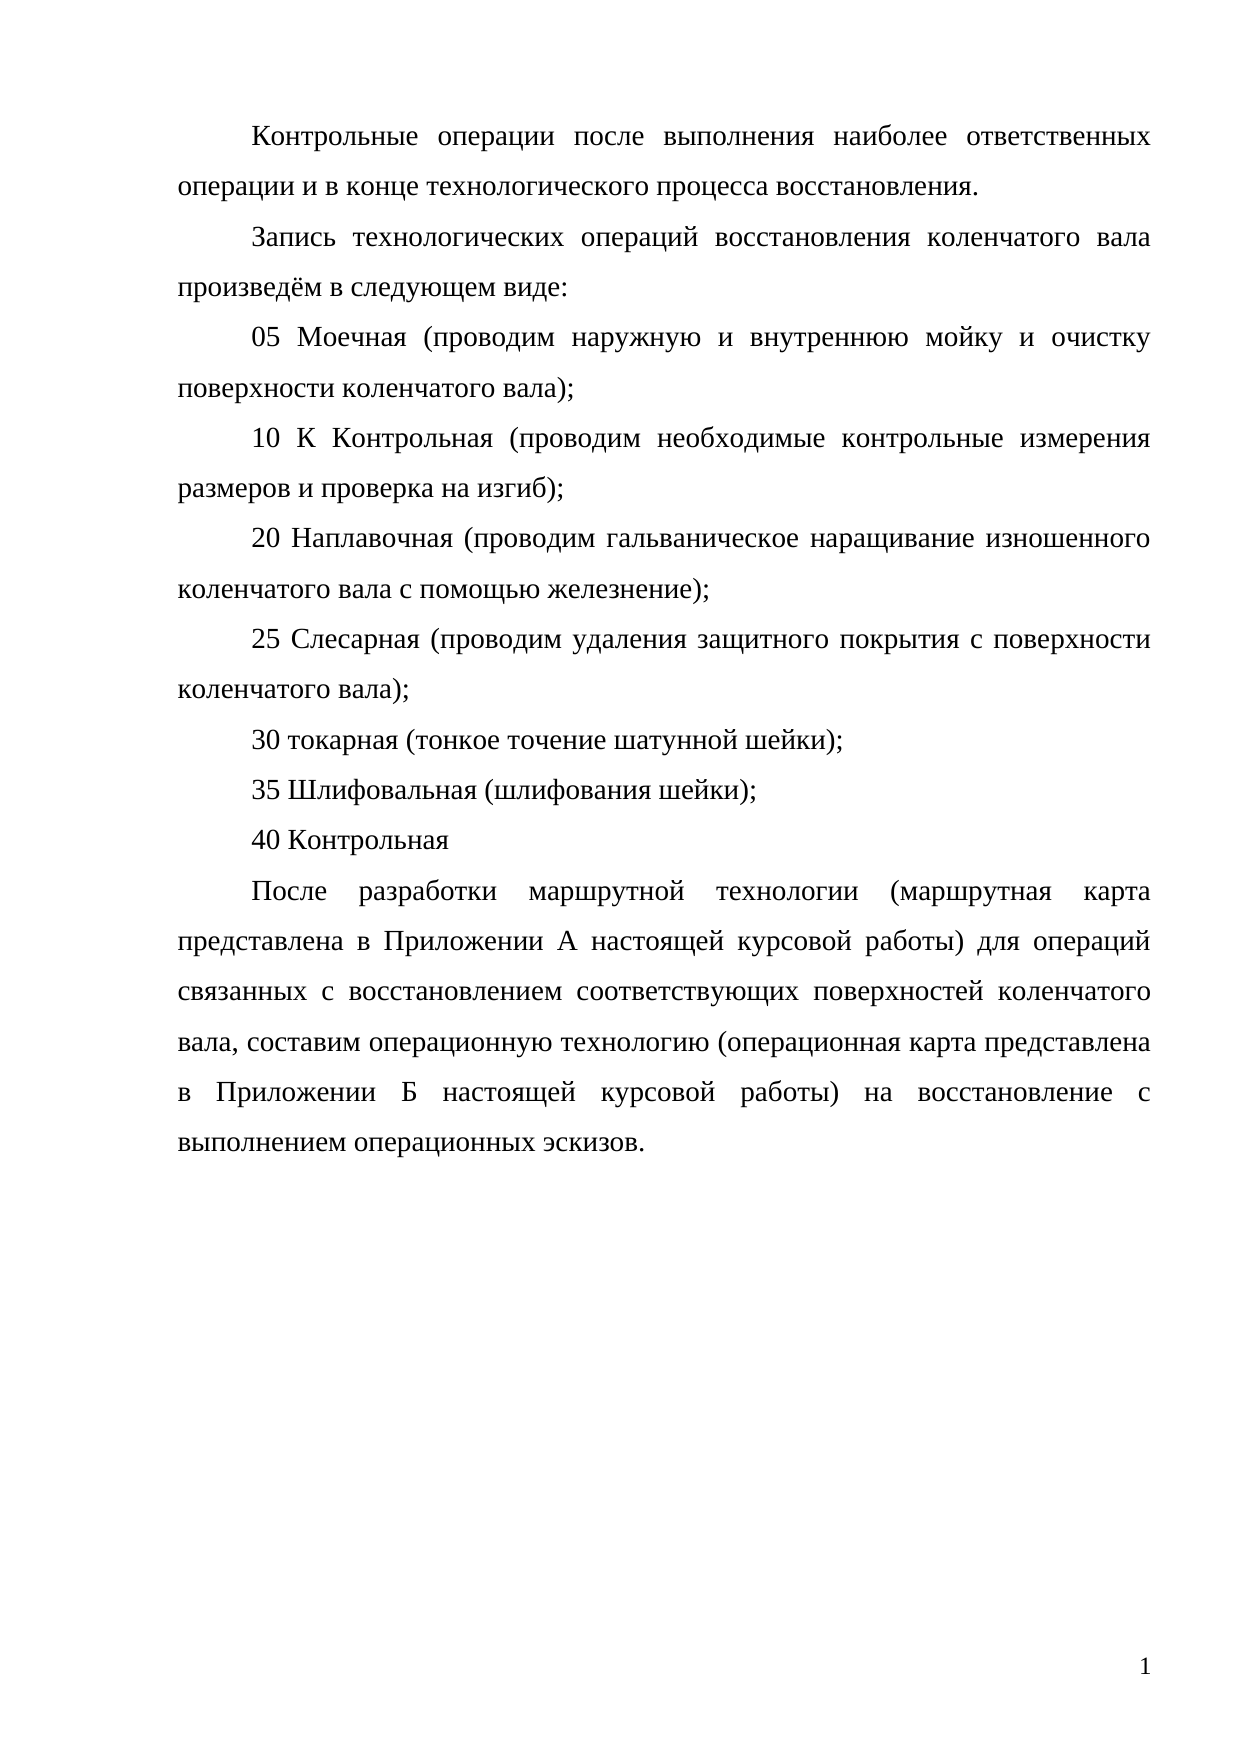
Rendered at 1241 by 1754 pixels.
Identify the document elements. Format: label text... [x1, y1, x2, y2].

text После разработки маршрутной технологии (маршрутная карта представлена в Приложении А настоящей курсовой работы) для операций связанных с восстановлением соответствующих поверхностей коленчатого вала, составим операционную технологию (операционная карта представлена в Приложении Б настоящей курсовой работы) на восстановление с выполнением операционных эскизов. [177, 873, 1152, 1158]
text Запись технологических операций восстановления коленчатого вала произведём в следующем виде: [177, 219, 1152, 303]
text 20 Наплавочная (проводим гальваническое наращивание изношенного коленчатого вала с помощью железнение); [177, 521, 1152, 604]
text 40 Контрольная [177, 822, 1152, 856]
text 35 Шлифовальная (шлифования шейки); [177, 772, 1152, 806]
text 10 К Контрольная (проводим необходимые контрольные измерения размеров и проверка на изгиб); [177, 420, 1152, 504]
text Контрольные операции после выполнения наиболее ответственных операции и в конце технологического процесса восстановления. [177, 118, 1152, 202]
text 25 Слесарная (проводим удаления защитного покрытия с поверхности коленчатого вала); [177, 621, 1152, 705]
text 30 токарная (тонкое точение шатунной шейки); [177, 722, 1152, 755]
text 05 Моечная (проводим наружную и внутреннюю мойку и очистку поверхности коленчатого вала); [177, 319, 1152, 403]
